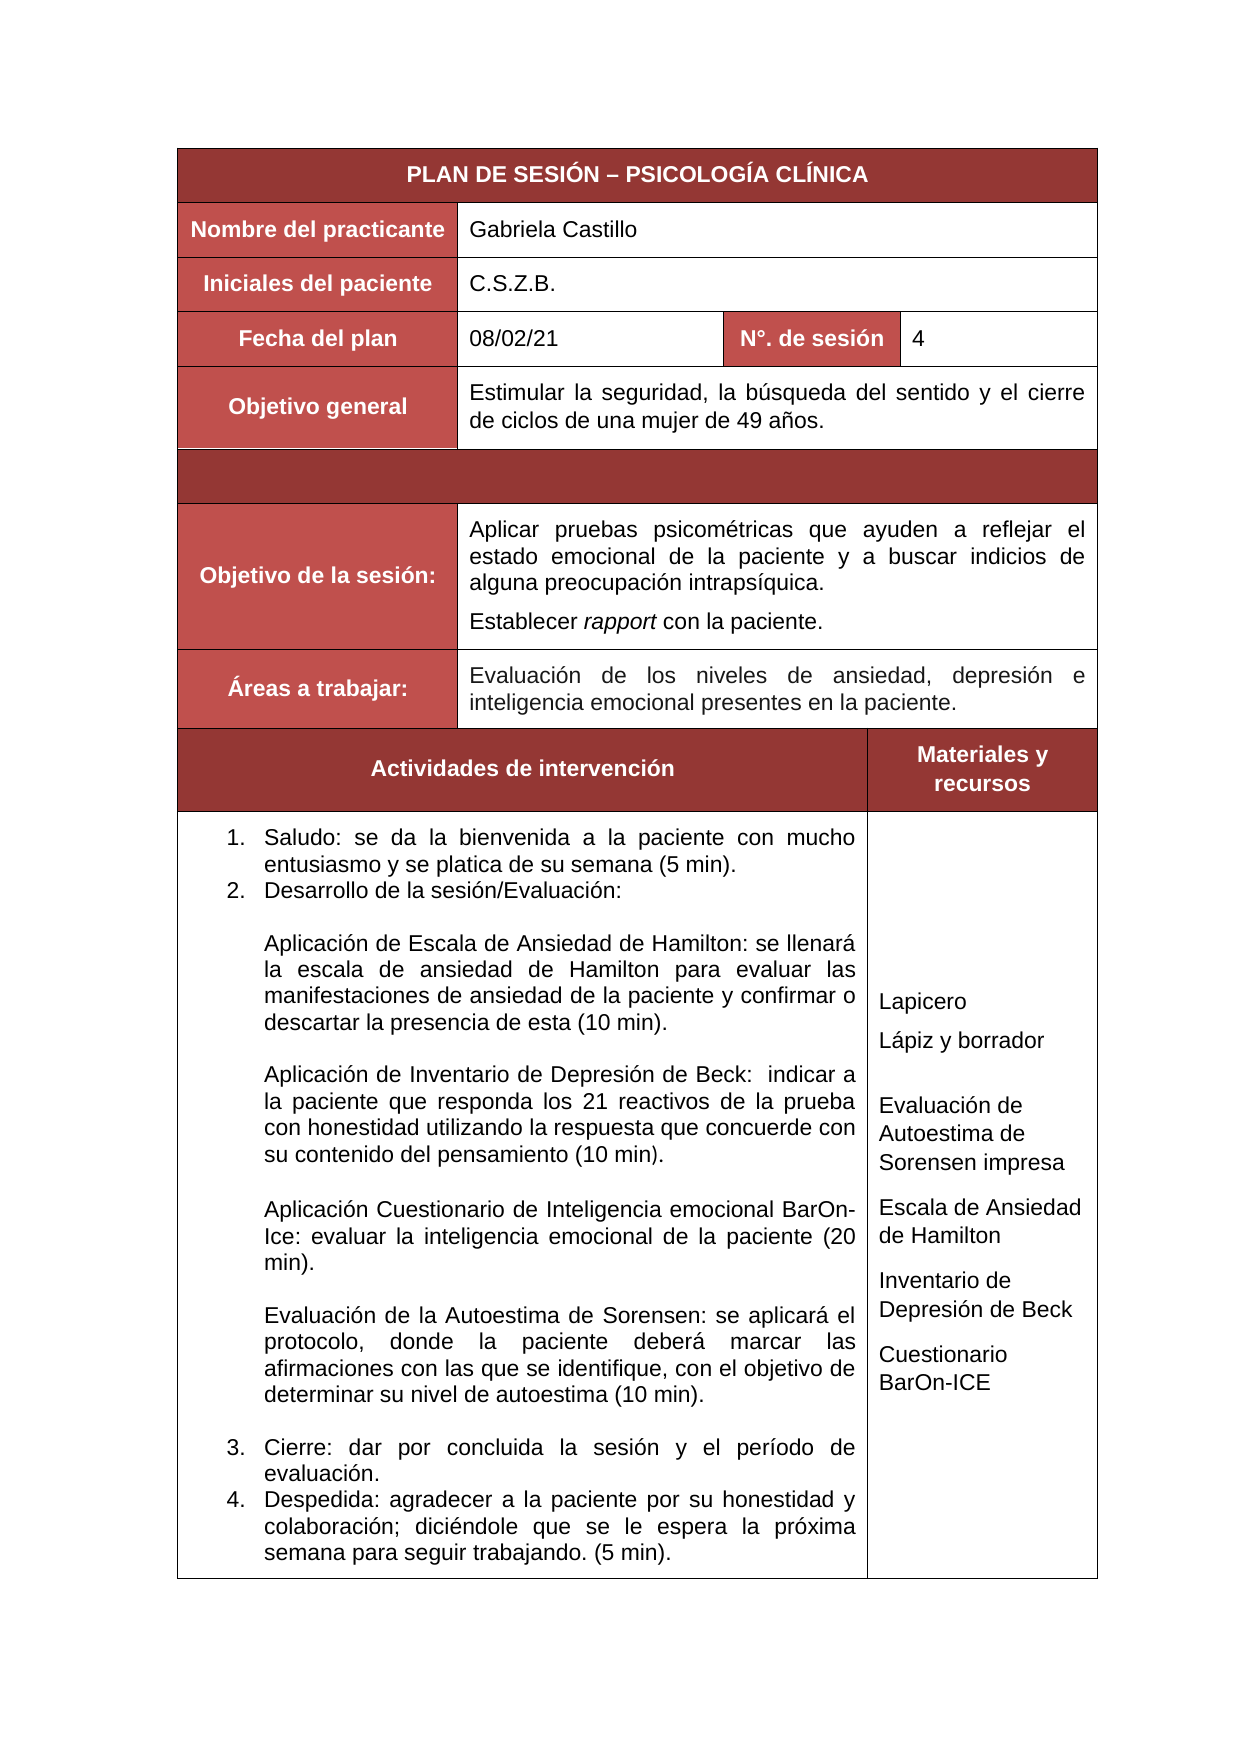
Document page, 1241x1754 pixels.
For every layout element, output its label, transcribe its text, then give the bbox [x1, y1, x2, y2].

table_cell Nombre del practicante [178, 203, 457, 257]
table_cell Evaluación de los niveles de ansiedad, depresión e inteligencia emocional presentes en la paciente. [458, 650, 1097, 728]
table_cell Iniciales del paciente [178, 258, 457, 311]
table_header PLAN DE SESIÓN – PSICOLOGÍA CLÍNICA [178, 149, 1097, 202]
table_cell Estimular la seguridad, la búsqueda del sentido y el cierre de ciclos de una mujer de 49 años. [458, 367, 1097, 448]
table_cell 08/02/21 [458, 312, 723, 366]
table_cell C.S.Z.B. [458, 258, 1097, 311]
table_cell Fecha del plan [178, 312, 457, 366]
table_cell Saludo: se da la bienvenida a la paciente con mucho entusiasmo y se platica de su semana (5 min). Desarrollo de la sesión/Evaluación: Aplicación de Escala de Ansiedad de Hamilton: se llenará la escala de ansiedad de Hamilton para evaluar las manifestaciones de ansiedad de la paciente y confirmar o descartar la presencia de esta (10 min). Aplicación de Inventario de Depresión de Beck: indicar a la paciente que responda los 21 reactivos de la prueba con honestidad utilizando la respuesta que concuerde con su contenido del pensamiento (10 min). Aplicación Cuestionario de Inteligencia emocional BarOn-Ice: evaluar la inteligencia emocional de la paciente (20 min). Evaluación de la Autoestima de Sorensen: se aplicará el protocolo, donde la paciente deberá marcar las afirmaciones con las que se identifique, con el objetivo de determinar su nivel de autoestima (10 min). Cierre: dar por concluida la sesión y el período de evaluación. Despedida: agradecer a la paciente por su honestidad y colaboración; diciéndole que se le espera la próxima semana para seguir trabajando. (5 min). [178, 812, 867, 1578]
table_cell Áreas a trabajar: [178, 650, 457, 728]
table_cell Lapicero Lápiz y borrador Evaluación de Autoestima de Sorensen impresa Escala de Ansiedad de Hamilton Inventario de Depresión de Beck Cuestionario BarOn-ICE [868, 812, 1097, 1578]
table_cell Gabriela Castillo [458, 203, 1097, 257]
table_cell Aplicar pruebas psicométricas que ayuden a reflejar el estado emocional de la paciente y a buscar indicios de alguna preocupación intrapsíquica. Establecer rapport con la paciente. [458, 504, 1097, 649]
table_cell Actividades de intervención [178, 729, 867, 811]
table_cell [178, 450, 1097, 503]
table_cell Objetivo general [178, 367, 457, 448]
table_cell Materiales y recursos [868, 729, 1097, 811]
table_cell N°. de sesión [724, 312, 900, 366]
table_cell 4 [901, 312, 1097, 366]
table_cell Objetivo de la sesión: [178, 504, 457, 649]
